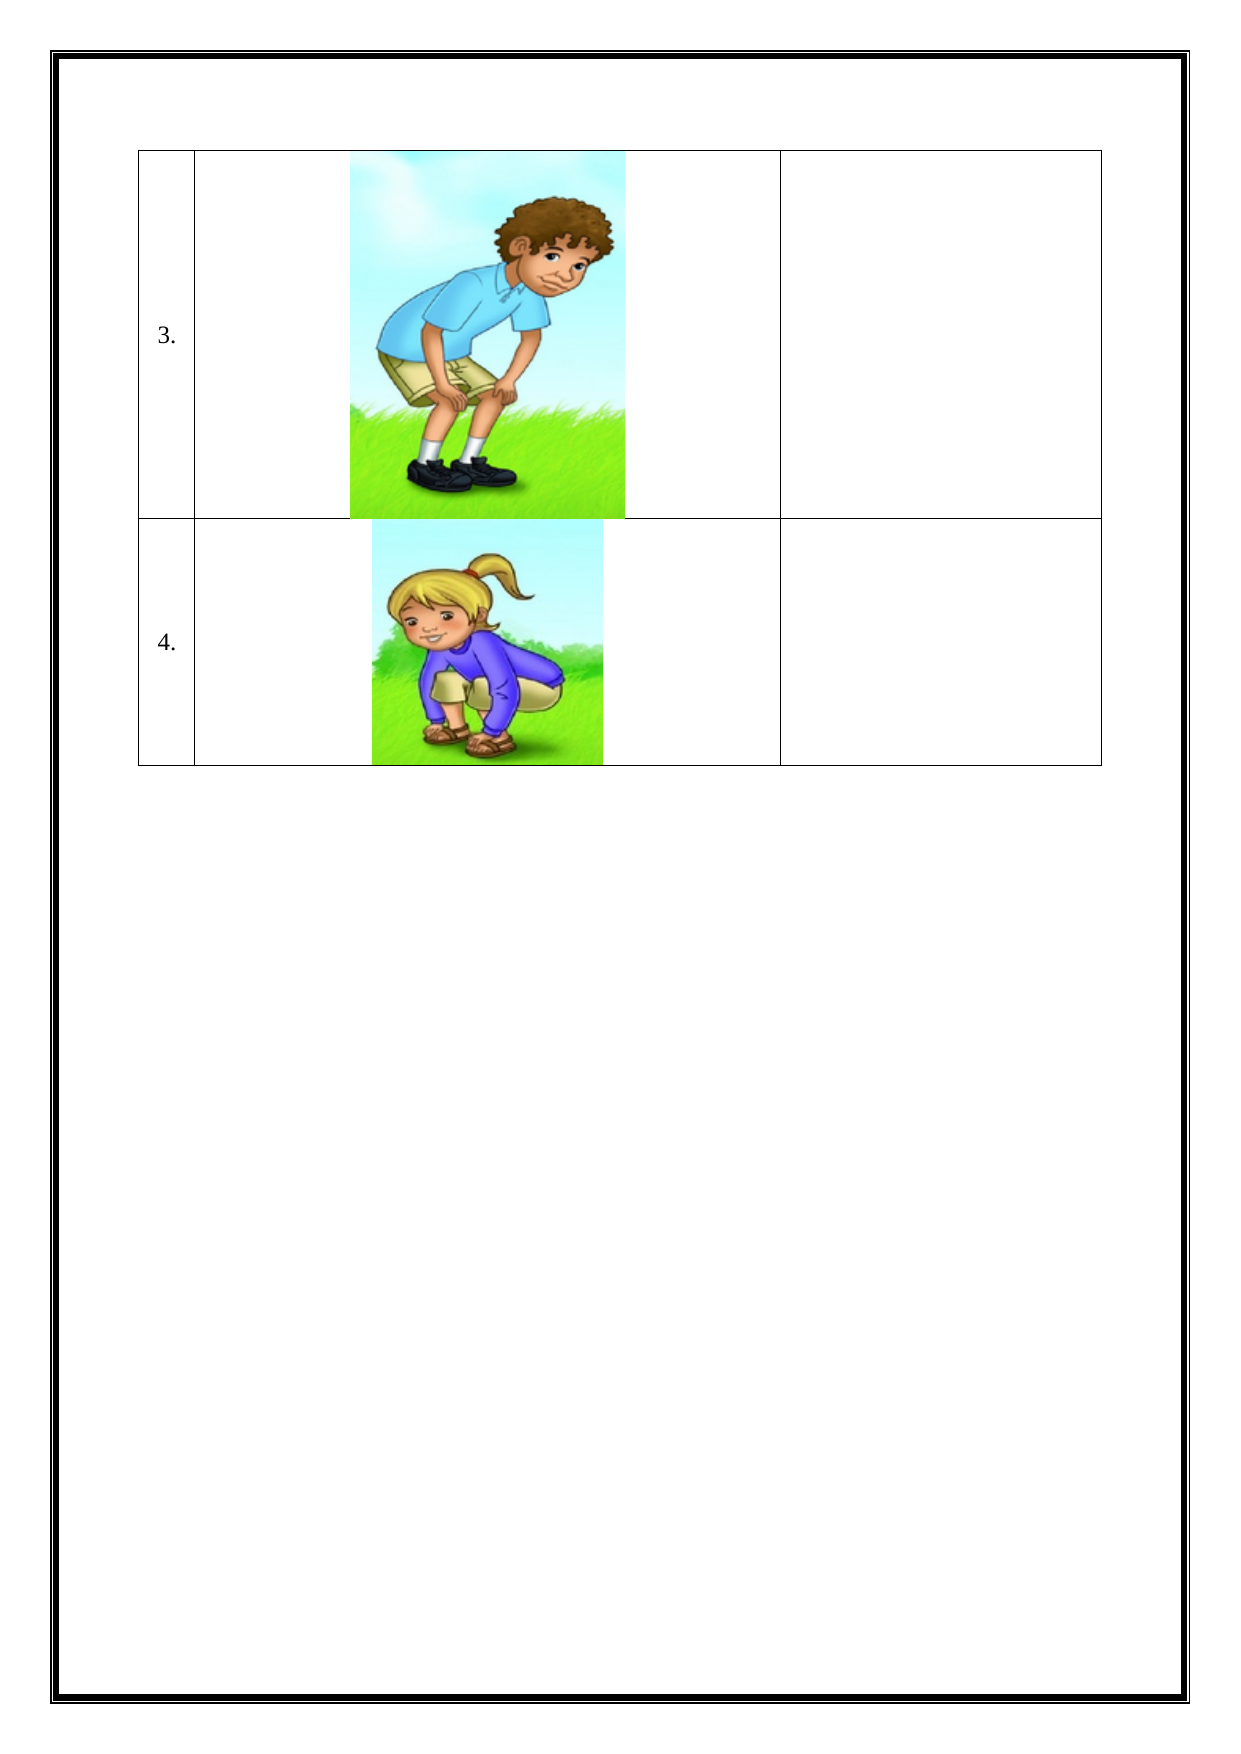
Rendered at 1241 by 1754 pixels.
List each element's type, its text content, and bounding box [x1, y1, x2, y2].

table_cell [781, 151, 1101, 518]
picture [350, 151, 625, 765]
table_cell [195, 151, 350, 518]
table_cell [604, 519, 780, 764]
table_cell 3. [139, 151, 194, 518]
table_cell [195, 519, 371, 764]
table_cell [781, 519, 1101, 764]
table_cell 4. [139, 519, 194, 764]
table_cell [625, 151, 780, 518]
